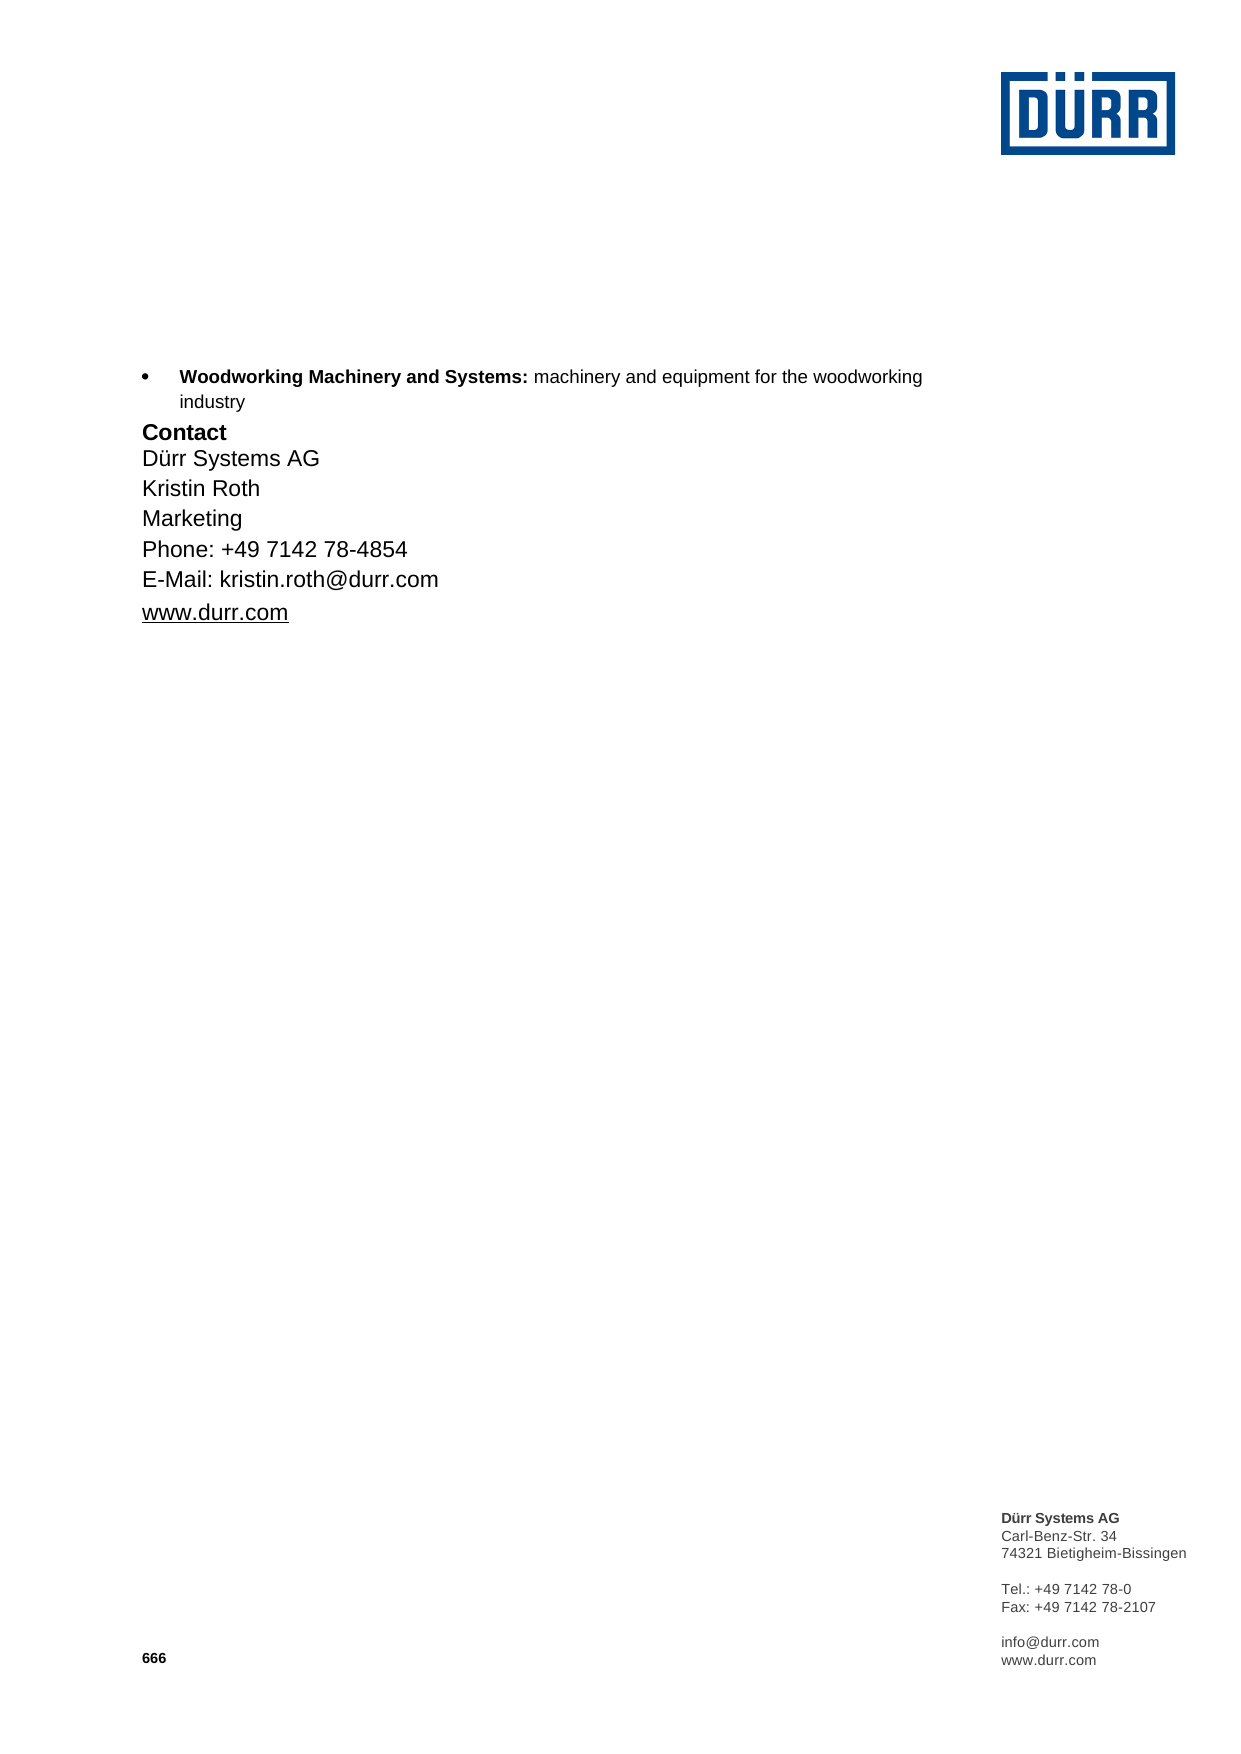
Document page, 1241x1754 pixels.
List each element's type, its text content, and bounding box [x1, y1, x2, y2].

text Phone: +49 7142 78-4854 [142, 536, 921, 562]
text Dürr Systems AG [142, 445, 921, 471]
text www.durr.com [142, 596, 951, 625]
picture [1001, 72, 1175, 155]
text Marketing [142, 505, 921, 532]
text Contact [142, 416, 951, 445]
text E-Mail: kristin.roth@durr.com [142, 566, 921, 592]
text Kristin Roth [142, 475, 921, 502]
list Woodworking Machinery and Systems: machinery and equipment for the woodworking industry [142, 366, 948, 413]
